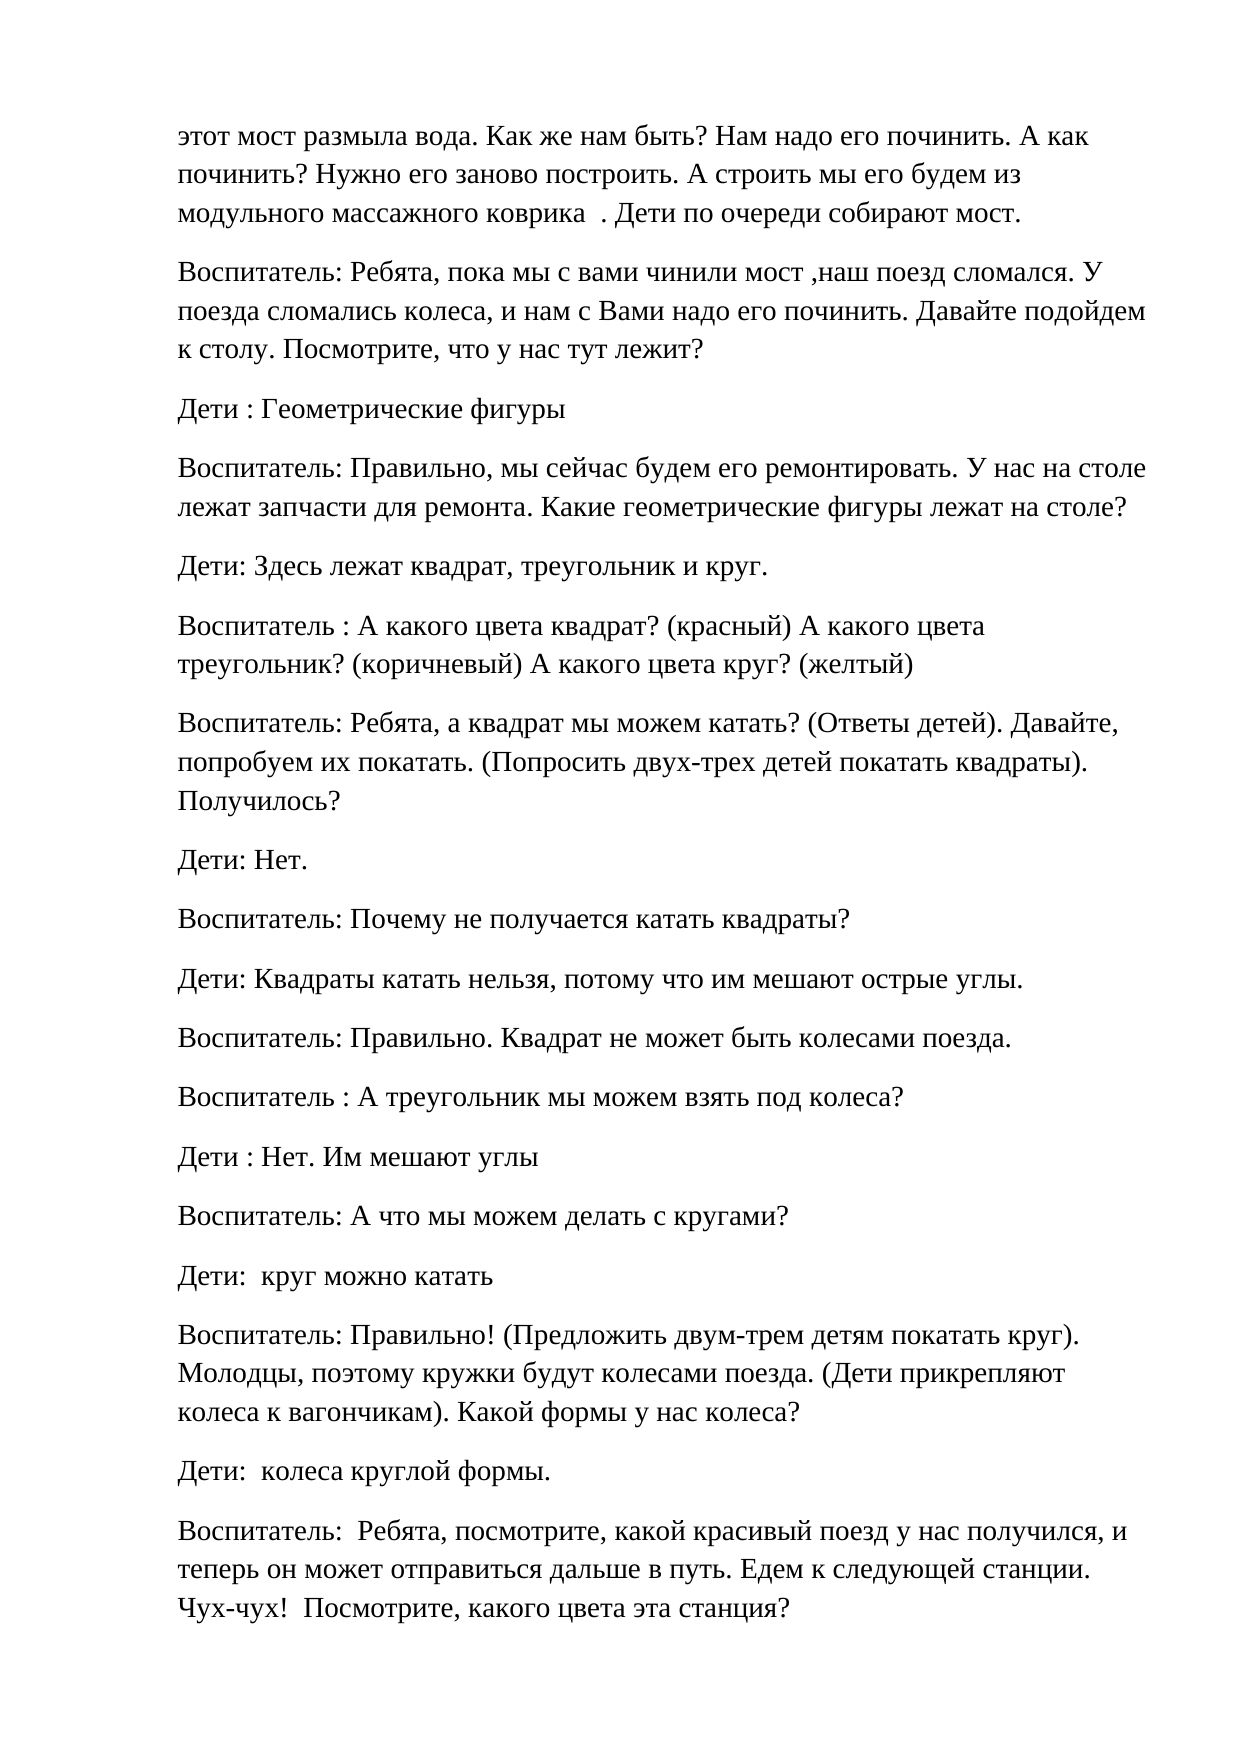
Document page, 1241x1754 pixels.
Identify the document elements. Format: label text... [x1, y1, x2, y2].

text Дети : Нет. Им мешают углы [177, 1139, 1152, 1172]
text Дети: Нет. [177, 842, 1152, 876]
text Воспитатель: Правильно. Квадрат не может быть колесами поезда. [177, 1020, 1152, 1054]
text Дети: Здесь лежат квадрат, треугольник и круг. [177, 548, 1152, 582]
text Воспитатель : А какого цвета квадрат? (красный) А какого цвета треугольник? (коричневый) А какого цвета круг? (желтый) [177, 608, 1152, 680]
text Дети : Геометрические фигуры [177, 391, 1152, 424]
text Воспитатель: Правильно, мы сейчас будем его ремонтировать. У нас на столе лежат запчасти для ремонта. Какие геометрические фигуры лежат на столе? [177, 450, 1152, 522]
text Воспитатель: Ребята, посмотрите, какой красивый поезд у нас получился, и теперь он может отправиться дальше в путь. Едем к следующей станции. Чух-чух! Посмотрите, какого цвета эта станция? [177, 1513, 1152, 1623]
text Воспитатель : А треугольник мы можем взять под колеса? [177, 1079, 1152, 1113]
text Дети: Квадраты катать нельзя, потому что им мешают острые углы. [177, 961, 1152, 994]
text Воспитатель: Ребята, а квадрат мы можем катать? (Ответы детей). Давайте, попробуем их покатать. (Попросить двух-трех детей покатать квадраты). Получилось? [177, 706, 1152, 816]
text Дети: круг можно катать [177, 1258, 1152, 1291]
text Воспитатель: Правильно! (Предложить двум-трем детям покатать круг). Молодцы, поэтому кружки будут колесами поезда. (Дети прикрепляют колеса к вагончикам). Какой формы у нас колеса? [177, 1317, 1152, 1428]
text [177, 118, 1152, 229]
text Дети: колеса круглой формы. [177, 1453, 1152, 1487]
text Воспитатель: А что мы можем делать с кругами? [177, 1198, 1152, 1232]
text Воспитатель: Ребята, пока мы с вами чинили мост ,наш поезд сломался. У поезда сломались колеса, и нам с Вами надо его починить. Давайте подойдем к столу. Посмотрите, что у нас тут лежит? [177, 254, 1152, 365]
text Воспитатель: Почему не получается катать квадраты? [177, 901, 1152, 935]
